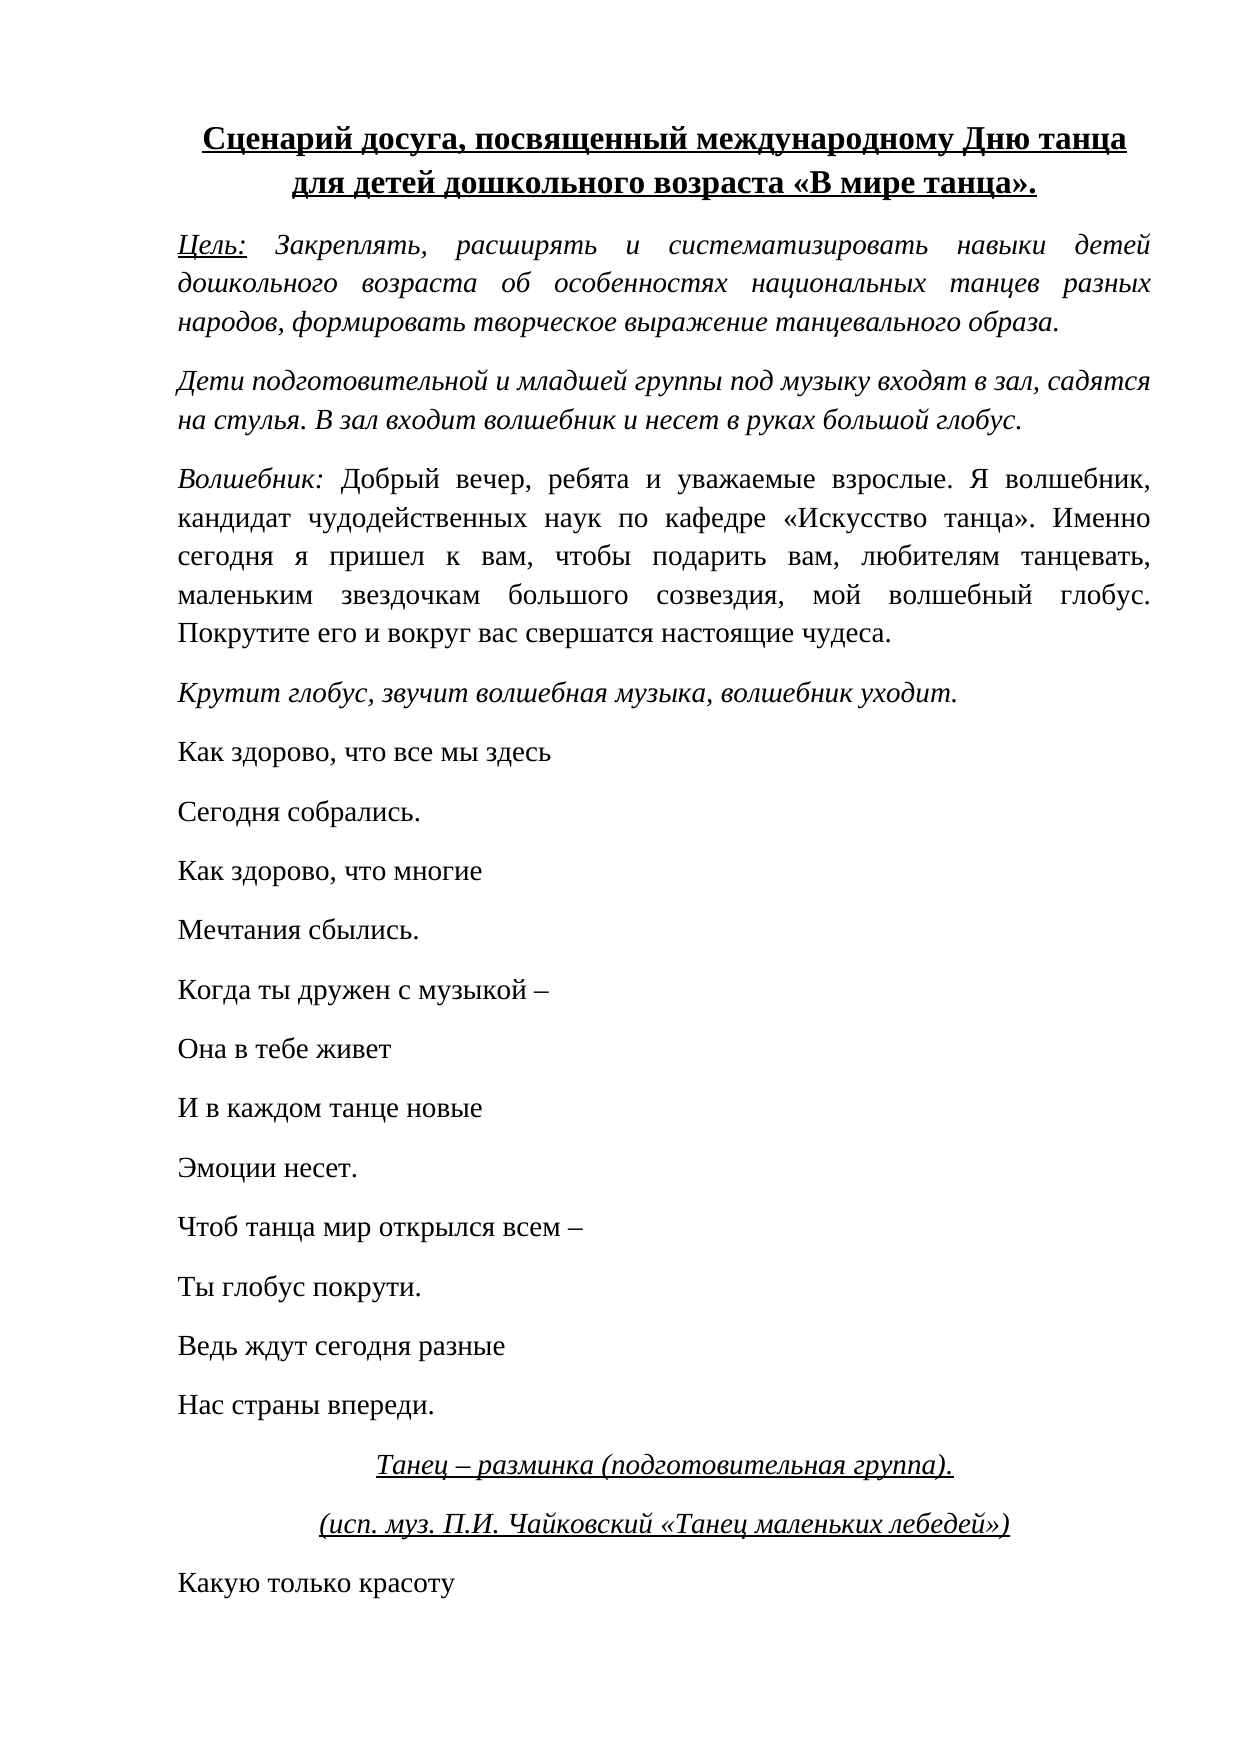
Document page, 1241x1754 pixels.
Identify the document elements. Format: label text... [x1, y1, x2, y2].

text Эмоции несет. [177, 1150, 1152, 1183]
text И в каждом танце новые [177, 1091, 1152, 1124]
text (исп. муз. П.И. Чайковский «Танец маленьких лебедей») [177, 1506, 1152, 1540]
text Волшебник: Добрый вечер, ребята и уважаемые взрослые. Я волшебник, кандидат чудодейственных наук по кафедре «Искусство танца». Именно сегодня я пришел к вам, чтобы подарить вам, любителям танцевать, маленьким звездочкам большого созвездия, мой волшебный глобус. Покрутите его и вокруг вас свершатся настоящие чудеса. [177, 461, 1152, 649]
text Когда ты дружен с музыкой – [177, 972, 1152, 1005]
text Сценарий досуга, посвященный международному Дню танца для детей дошкольного возраста «В мире танца». [177, 118, 1152, 201]
text Ты глобус покрути. [177, 1269, 1152, 1302]
text Чтоб танца мир открылся всем – [177, 1209, 1152, 1243]
text Какую только красоту [177, 1566, 1152, 1599]
text Танец – разминка (подготовительная группа). [177, 1447, 1152, 1480]
text Цель: Закреплять, расширять и систематизировать навыки детей дошкольного возраста об особенностях национальных танцев разных народов, формировать творческое выражение танцевального образа. [177, 227, 1152, 338]
text Ведь ждут сегодня разные [177, 1328, 1152, 1362]
text Как здорово, что многие [177, 853, 1152, 887]
text Нас страны впереди. [177, 1387, 1152, 1421]
text Мечтания сбылись. [177, 912, 1152, 946]
text Крутит глобус, звучит волшебная музыка, волшебник уходит. [177, 675, 1152, 708]
text Она в тебе живет [177, 1031, 1152, 1065]
text Дети подготовительной и младшей группы под музыку входят в зал, садятся на стулья. В зал входит волшебник и несет в руках большой глобус. [177, 363, 1152, 436]
text Как здорово, что все мы здесь [177, 734, 1152, 768]
text Сегодня собрались. [177, 794, 1152, 827]
